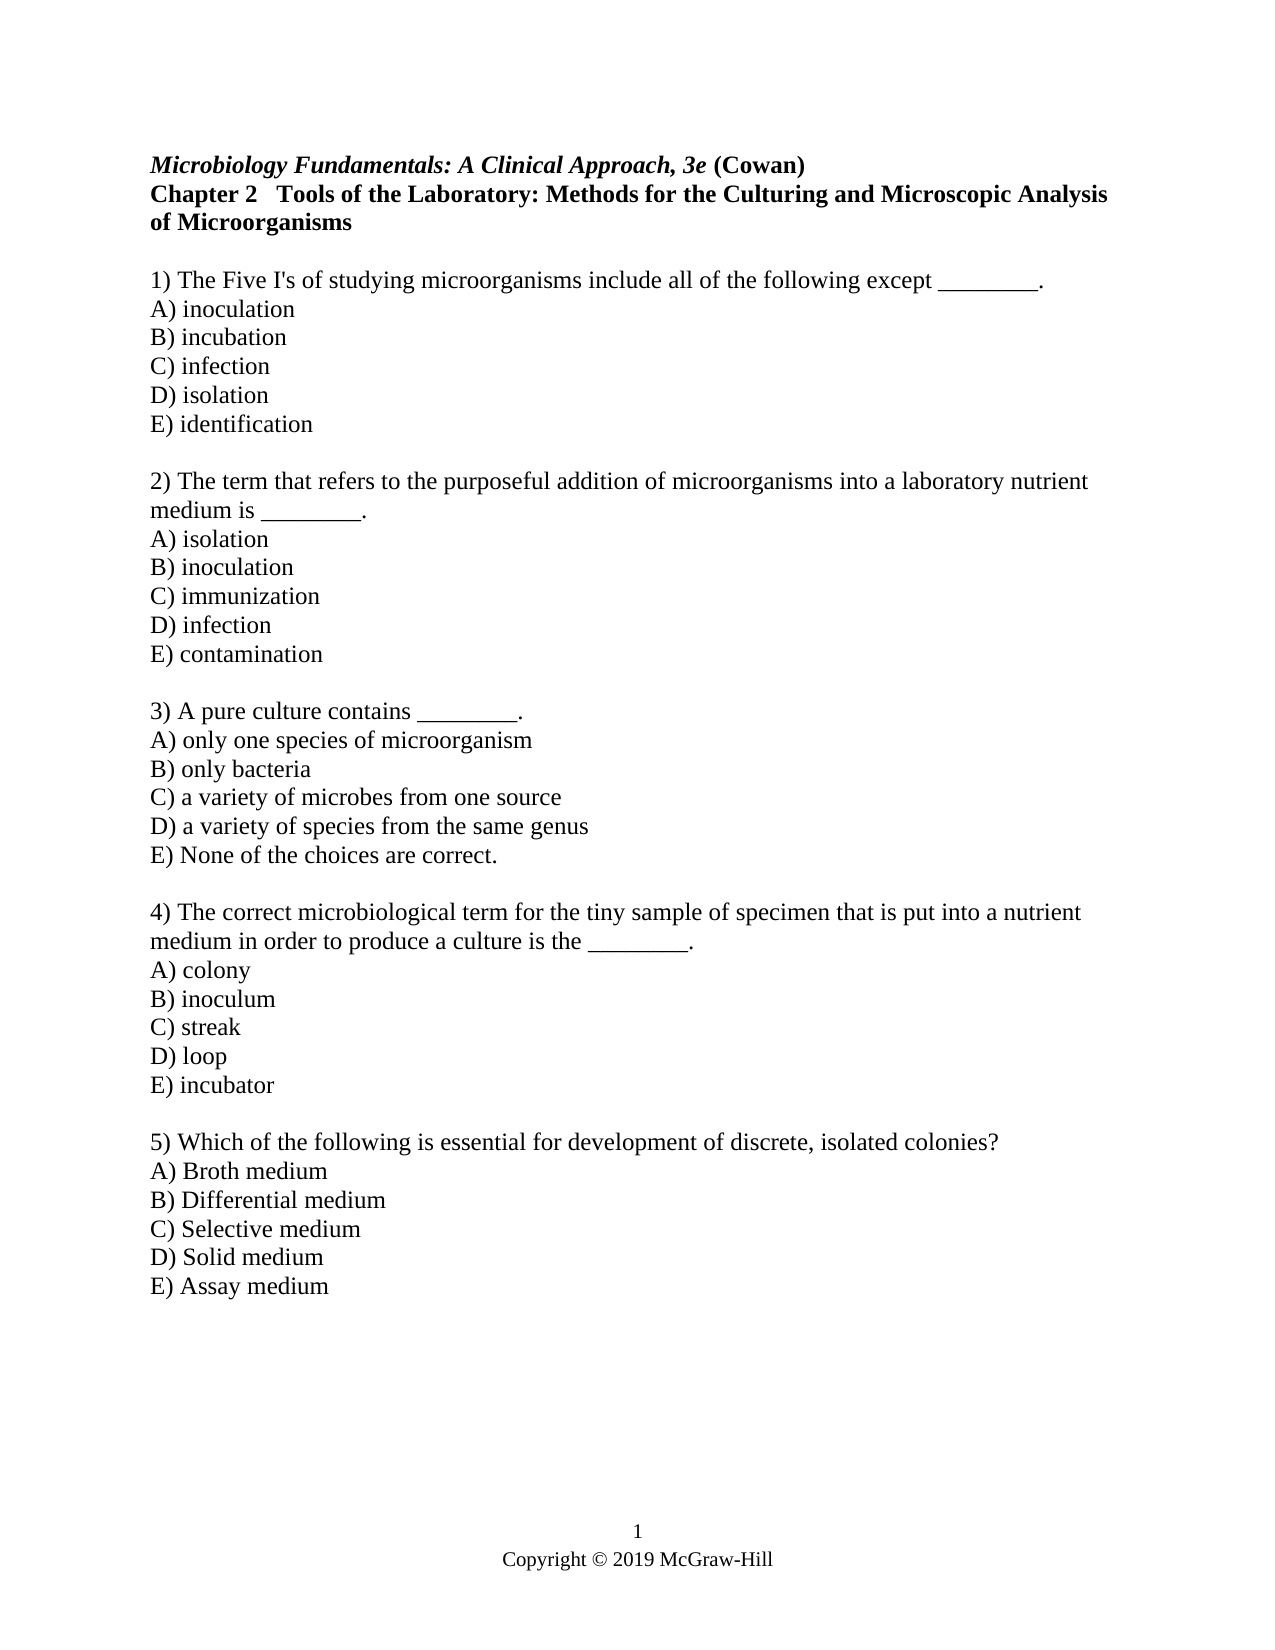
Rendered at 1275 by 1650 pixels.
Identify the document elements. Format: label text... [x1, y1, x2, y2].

text 5) Which of the following is essential for development of discrete, isolated colonies? [150, 1127, 1125, 1156]
text B) only bacteria [150, 754, 1125, 782]
text C) a variety of microbes from one source [150, 782, 1125, 811]
text E) identification [150, 409, 1125, 437]
text 1) The Five I's of studying microorganisms include all of the following except ________. [150, 265, 1125, 294]
text D) infection [150, 610, 1125, 639]
text D) Solid medium [150, 1242, 1125, 1271]
text E) contamination [150, 639, 1125, 667]
text A) Broth medium [150, 1156, 1125, 1185]
text E) incubator [150, 1070, 1125, 1099]
text D) a variety of species from the same genus [150, 811, 1125, 840]
text B) inoculation [150, 552, 1125, 581]
text 3) A pure culture contains ________. [150, 696, 1125, 725]
text E) Assay medium [150, 1271, 1125, 1300]
text C) infection [150, 351, 1125, 380]
text A) inoculation [150, 294, 1125, 322]
text E) None of the choices are correct. [150, 840, 1125, 869]
text B) inoculum [150, 984, 1125, 1012]
text A) only one species of microorganism [150, 725, 1125, 754]
text D) loop [150, 1041, 1125, 1070]
text C) Selective medium [150, 1214, 1125, 1242]
text B) incubation [150, 322, 1125, 351]
text A) colony [150, 955, 1125, 984]
text A) isolation [150, 524, 1125, 552]
text C) streak [150, 1012, 1125, 1041]
text B) Differential medium [150, 1185, 1125, 1214]
text Microbiology Fundamentals: A Clinical Approach, 3e (Cowan) [150, 150, 1125, 179]
text D) isolation [150, 380, 1125, 409]
text Chapter 2 Tools of the Laboratory: Methods for the Culturing and Microscopic Analysis of Microorganisms [150, 179, 1125, 236]
text 4) The correct microbiological term for the tiny sample of specimen that is put into a nutrient medium in order to produce a culture is the ________. [150, 897, 1125, 955]
text C) immunization [150, 581, 1125, 610]
text 2) The term that refers to the purposeful addition of microorganisms into a laboratory nutrient medium is ________. [150, 466, 1125, 524]
